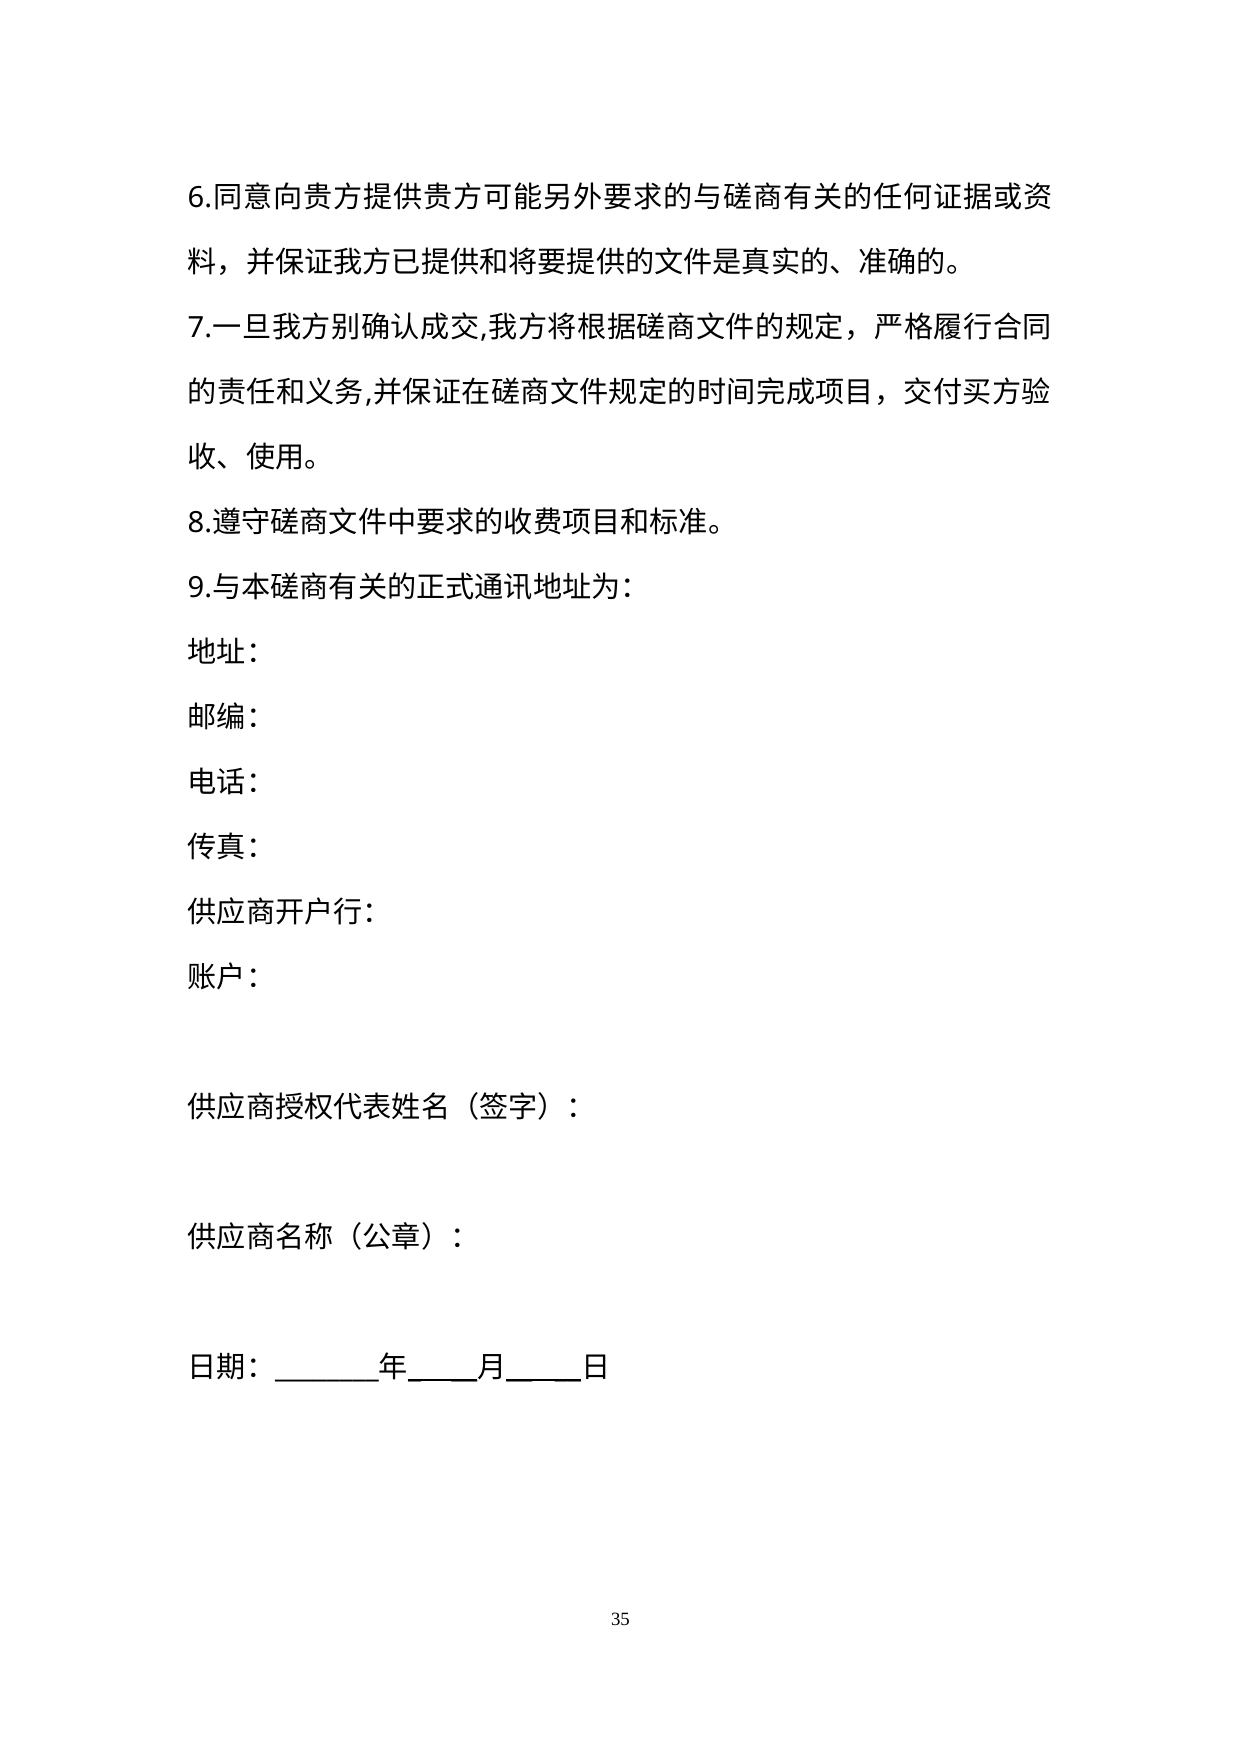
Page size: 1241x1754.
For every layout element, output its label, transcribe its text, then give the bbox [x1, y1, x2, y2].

text 供应商开户行： [187, 877, 1053, 942]
text 8.遵守磋商文件中要求的收费项目和标准。 [187, 487, 1053, 552]
text 邮编： [187, 682, 1053, 747]
text 电话： [187, 747, 1053, 812]
text 供应商名称（公章）： [187, 1202, 1053, 1267]
text 7.一旦我方别确认成交,我方将根据磋商文件的规定，严格履行合同的责任和义务,并保证在磋商文件规定的时间完成项目，交付买方验收、使用。 [187, 292, 1053, 487]
text 9.与本磋商有关的正式通讯地址为： [187, 552, 1053, 617]
text 6.同意向贵方提供贵方可能另外要求的与磋商有关的任何证据或资料，并保证我方已提供和将要提供的文件是真实的、准确的。 [187, 162, 1053, 292]
text 供应商授权代表姓名（签字）： [187, 1072, 1053, 1137]
text 地址： [187, 617, 1053, 682]
text 账户： [187, 942, 1053, 1007]
text 传真： [187, 812, 1053, 877]
text 日期：________年_ __月__ __日 [187, 1332, 1053, 1397]
